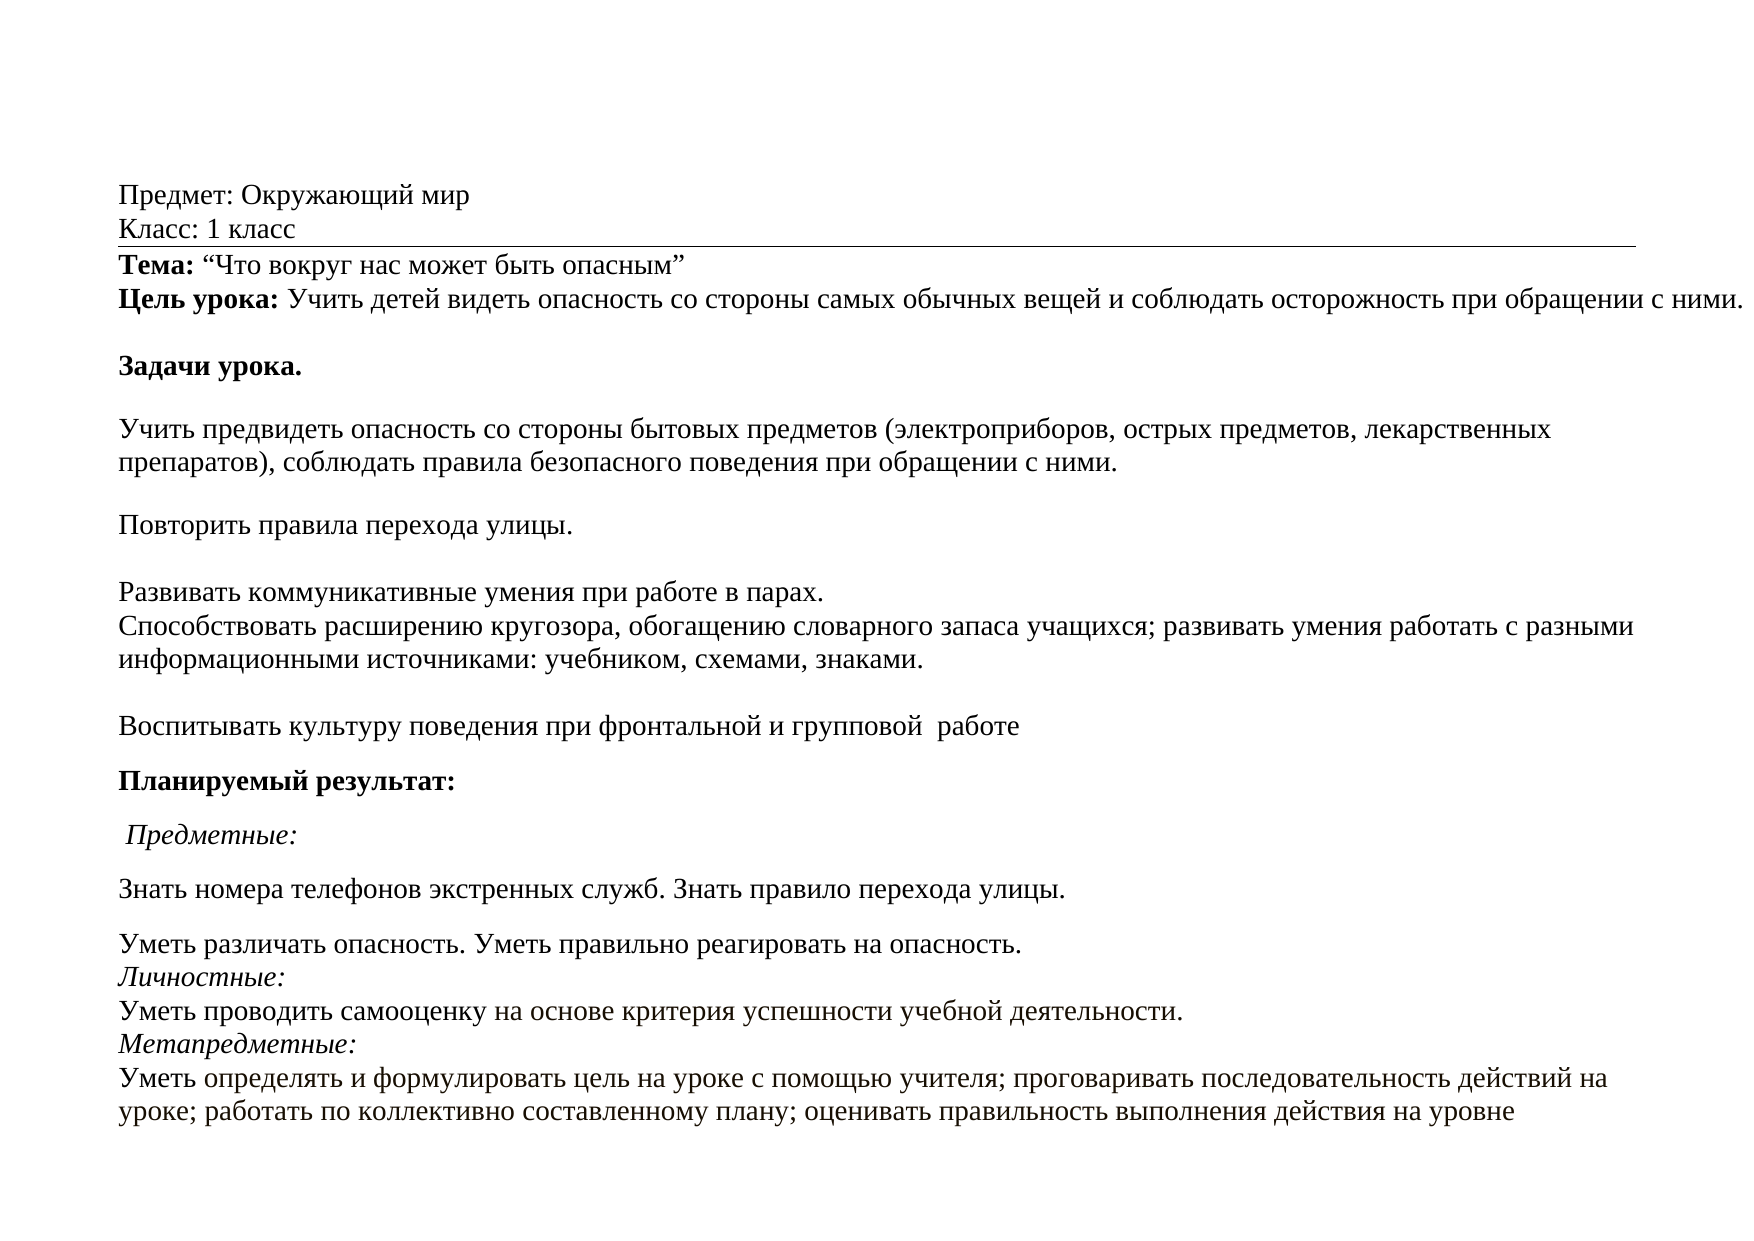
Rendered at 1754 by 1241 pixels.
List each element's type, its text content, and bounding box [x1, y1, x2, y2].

text Предметные: [118, 817, 1636, 851]
text Воспитывать культуру поведения при фронтальной и групповой работе [118, 708, 1636, 742]
text Развивать коммуникативные умения при работе в парах. [118, 574, 1636, 608]
text Способствовать расширению кругозора, обогащению словарного запаса учащихся; развивать умения работать с разными информационными источниками: учебником, схемами, знаками. [118, 608, 1636, 675]
text Знать номера телефонов экстренных служб. Знать правило перехода улицы. [118, 871, 1636, 905]
text Тема: “Что вокруг нас может быть опасным” [118, 247, 1636, 281]
text Учить предвидеть опасность со стороны бытовых предметов (электроприборов, острых предметов, лекарственных препаратов), соблюдать правила безопасного поведения при обращении с ними. [118, 411, 1636, 478]
text Метапредметные: [118, 1026, 1636, 1060]
text Повторить правила перехода улицы. [118, 507, 1636, 541]
text Личностные: Уметь проводить самооценку на основе критерия успешности учебной деятельности. [118, 959, 1636, 1026]
text Цель урока: Учить детей видеть опасность со стороны самых обычных вещей и соблюдать осторожность при обращении с ними. Задачи урока. [118, 281, 1754, 382]
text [118, 1060, 1636, 1127]
text Класс: 1 класс [118, 211, 1636, 246]
text Уметь различать опасность. Уметь правильно реагировать на опасность. [118, 926, 1636, 959]
text Предмет: Окружающий мир [118, 177, 1636, 211]
text Планируемый результат: [118, 763, 1636, 796]
